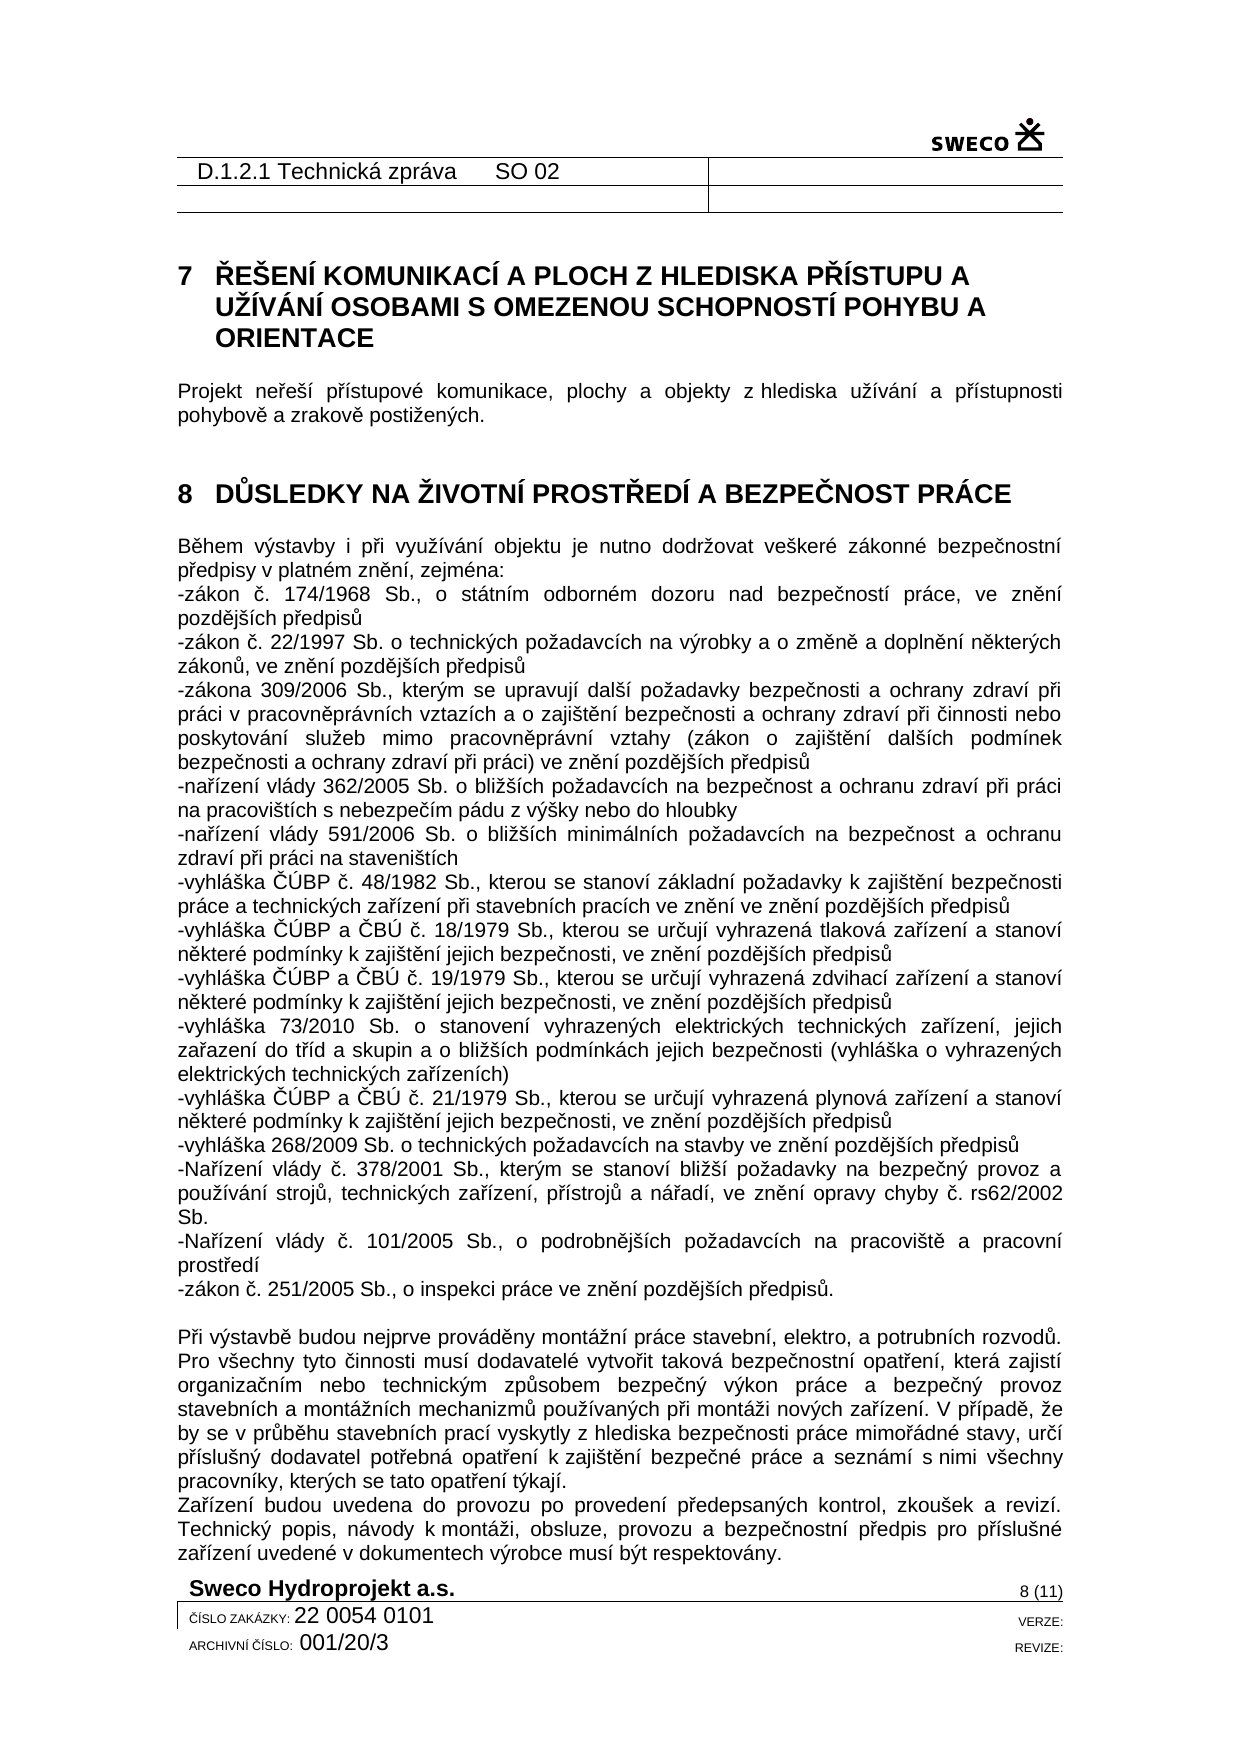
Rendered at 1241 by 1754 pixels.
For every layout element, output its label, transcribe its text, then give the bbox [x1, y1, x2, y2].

text -Nařízení vlády č. 378/2001 Sb., kterým se stanoví bližší požadavky na bezpečný provoz a používání strojů, technických zařízení, přístrojů a nářadí, ve znění opravy chyby č. rs62/2002 Sb. [177, 1157, 1063, 1229]
text -vyhláška ČÚBP a ČBÚ č. 19/1979 Sb., kterou se určují vyhrazená zdvihací zařízení a stanoví některé podmínky k zajištění jejich bezpečnosti, ve znění pozdějších předpisů [177, 966, 1063, 1013]
text -vyhláška ČÚBP a ČBÚ č. 21/1979 Sb., kterou se určují vyhrazená plynová zařízení a stanoví některé podmínky k zajištění jejich bezpečnosti, ve znění pozdějších předpisů [177, 1085, 1063, 1133]
text Projekt neřeší přístupové komunikace, plochy a objekty z hlediska užívání a přístupnosti pohybově a zrakově postižených. [177, 379, 1063, 427]
text Při výstavbě budou nejprve prováděny montážní práce stavební, elektro, a potrubních rozvodů. Pro všechny tyto činnosti musí dodavatelé vytvořit taková bezpečnostní opatření, která zajistí organizačním nebo technickým způsobem bezpečný výkon práce a bezpečný provoz stavebních a montážních mechanizmů používaných při montáži nových zařízení. V případě, že by se v průběhu stavebních prací vyskytly z hlediska bezpečnosti práce mimořádné stavy, určí příslušný dodavatel potřebná opatření k zajištění bezpečné práce a seznámí s nimi všechny pracovníky, kterých se tato opatření týkají. [177, 1325, 1063, 1493]
subtitle Řešení komunikací a ploch z hlediska přístupu a užívání osobami s omezenou schopností pohybu a orientace [177, 260, 1063, 354]
text -zákon č. 174/1968 Sb., o státním odborném dozoru nad bezpečností práce, ve znění pozdějších předpisů [177, 582, 1063, 630]
text -vyhláška 268/2009 Sb. o technických požadavcích na stavby ve znění pozdějších předpisů [177, 1133, 1063, 1157]
subtitle Důsledky na životní prostředí a bezpečnost práce [177, 478, 1063, 509]
text -Nařízení vlády č. 101/2005 Sb., o podrobnějších požadavcích na pracoviště a pracovní prostředí [177, 1229, 1063, 1277]
text Během výstavby i při využívání objektu je nutno dodržovat veškeré zákonné bezpečnostní předpisy v platném znění, zejména: [177, 534, 1063, 582]
text -vyhláška ČÚBP č. 48/1982 Sb., kterou se stanoví základní požadavky k zajištění bezpečnosti práce a technických zařízení při stavebních pracích ve znění ve znění pozdějších předpisů [177, 870, 1063, 918]
text -nařízení vlády 362/2005 Sb. o bližších požadavcích na bezpečnost a ochranu zdraví při práci na pracovištích s nebezpečím pádu z výšky nebo do hloubky [177, 774, 1063, 822]
text -vyhláška ČÚBP a ČBÚ č. 18/1979 Sb., kterou se určují vyhrazená tlaková zařízení a stanoví některé podmínky k zajištění jejich bezpečnosti, ve znění pozdějších předpisů [177, 918, 1063, 966]
text -vyhláška 73/2010 Sb. o stanovení vyhrazených elektrických technických zařízení, jejich zařazení do tříd a skupin a o bližších podmínkách jejich bezpečnosti (vyhláška o vyhrazených elektrických technických zařízeních) [177, 1013, 1063, 1085]
text -zákon č. 22/1997 Sb. o technických požadavcích na výrobky a o změně a doplnění některých zákonů, ve znění pozdějších předpisů [177, 630, 1063, 678]
text Zařízení budou uvedena do provozu po provedení předepsaných kontrol, zkoušek a revizí. Technický popis, návody k montáži, obsluze, provozu a bezpečnostní předpis pro příslušné zařízení uvedené v dokumentech výrobce musí být respektovány. [177, 1493, 1063, 1564]
text -nařízení vlády 591/2006 Sb. o bližších minimálních požadavcích na bezpečnost a ochranu zdraví při práci na staveništích [177, 822, 1063, 870]
text -zákon č. 251/2005 Sb., o inspekci práce ve znění pozdějších předpisů. [177, 1277, 1063, 1301]
text -zákona 309/2006 Sb., kterým se upravují další požadavky bezpečnosti a ochrany zdraví při práci v pracovněprávních vztazích a o zajištění bezpečnosti a ochrany zdraví při činnosti nebo poskytování služeb mimo pracovněprávní vztahy (zákon o zajištění dalších podmínek bezpečnosti a ochrany zdraví při práci) ve znění pozdějších předpisů [177, 678, 1063, 774]
